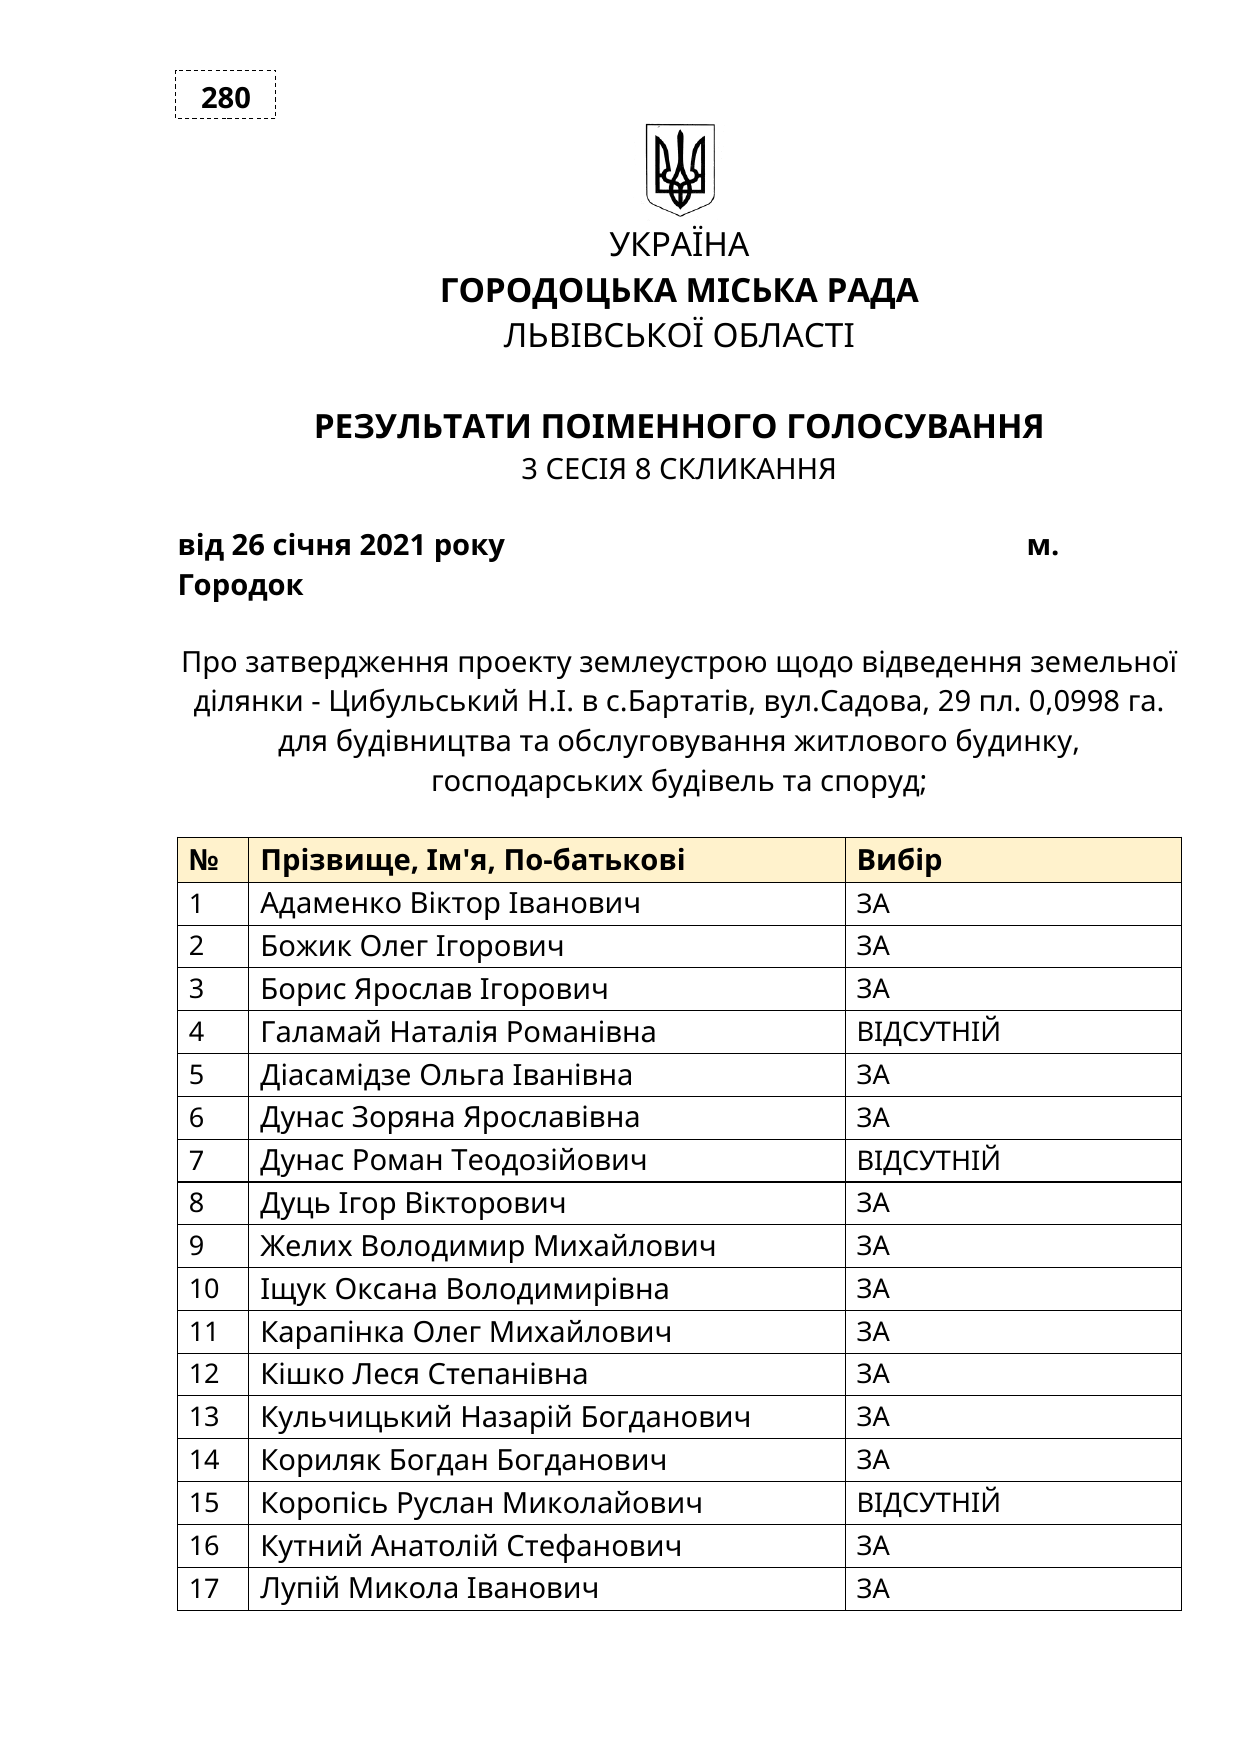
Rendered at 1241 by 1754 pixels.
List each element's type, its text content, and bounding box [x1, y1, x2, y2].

table_cell ЗА [846, 1225, 1181, 1267]
table_cell ВІДСУТНІЙ [846, 1482, 1181, 1524]
table_cell ЗА [846, 926, 1181, 967]
table_header № [178, 838, 248, 882]
text ГОРОДОЦЬКА МІСЬКА РАДА [177, 266, 1181, 312]
table_cell 16 [178, 1525, 248, 1567]
text від 26 січня 2021 року м. Городок [177, 525, 1181, 604]
table_cell 12 [178, 1354, 248, 1395]
table_cell ВІДСУТНІЙ [846, 1140, 1181, 1181]
table_cell Божик Олег Ігорович [249, 926, 845, 967]
table_cell 7 [178, 1140, 248, 1181]
table_cell 11 [178, 1311, 248, 1353]
table_cell 4 [178, 1011, 248, 1053]
table_cell 9 [178, 1225, 248, 1267]
table_cell Дуць Ігор Вікторович [249, 1183, 845, 1224]
picture [633, 118, 726, 221]
table_cell ЗА [846, 968, 1181, 1010]
table_cell ЗА [846, 1439, 1181, 1481]
table_cell 3 [178, 968, 248, 1010]
table_cell Адаменко Віктор Іванович [249, 883, 845, 924]
table_cell ВІДСУТНІЙ [846, 1011, 1181, 1053]
table_cell ЗА [846, 883, 1181, 924]
text РЕЗУЛЬТАТИ ПОІМЕННОГО ГОЛОСУВАННЯ [177, 403, 1181, 448]
table_cell 13 [178, 1396, 248, 1438]
table_cell ЗА [846, 1311, 1181, 1353]
table_cell ЗА [846, 1054, 1181, 1096]
table_header Вибір [846, 838, 1181, 882]
table_cell Кутний Анатолій Стефанович [249, 1525, 845, 1567]
table_cell Желих Володимир Михайлович [249, 1225, 845, 1267]
table_cell 14 [178, 1439, 248, 1481]
table_cell ЗА [846, 1354, 1181, 1395]
text Про затвердження проекту землеустрою щодо відведення земельної ділянки - Цибульський Н.І. в с.Бартатів, вул.Садова, 29 пл. 0,0998 га. для будівництва та обслуговування житлового будинку, господарських будівель та споруд; [177, 641, 1181, 800]
text ЛЬВІВСЬКОЇ ОБЛАСТІ [177, 312, 1181, 357]
table_cell ЗА [846, 1183, 1181, 1224]
table_cell Борис Ярослав Ігорович [249, 968, 845, 1010]
table_cell ЗА [846, 1396, 1181, 1438]
table_cell Коропісь Руслан Миколайович [249, 1482, 845, 1524]
table_cell 1 [178, 883, 248, 924]
table_cell 17 [178, 1568, 248, 1609]
table_cell Дунас Зоряна Ярославівна [249, 1097, 845, 1138]
table_cell Діасамідзе Ольга Іванівна [249, 1054, 845, 1096]
table_cell 2 [178, 926, 248, 967]
table_cell Дунас Роман Теодозійович [249, 1140, 845, 1181]
table_cell 8 [178, 1183, 248, 1224]
table_cell ЗА [846, 1568, 1181, 1609]
table_cell ЗА [846, 1268, 1181, 1310]
table_cell 5 [178, 1054, 248, 1096]
table_cell 10 [178, 1268, 248, 1310]
table_cell ЗА [846, 1097, 1181, 1138]
table_cell 6 [178, 1097, 248, 1138]
table_cell Кішко Леся Степанівна [249, 1354, 845, 1395]
table_cell 15 [178, 1482, 248, 1524]
text 3 СЕСІЯ 8 СКЛИКАННЯ [177, 448, 1181, 488]
table_cell Галамай Наталія Романівна [249, 1011, 845, 1053]
table_header Прізвище, Ім'я, По-батькові [249, 838, 845, 882]
table_cell Кориляк Богдан Богданович [249, 1439, 845, 1481]
table_cell Карапінка Олег Михайлович [249, 1311, 845, 1353]
table_cell Лупій Микола Іванович [249, 1568, 845, 1609]
table_cell Іщук Оксана Володимирівна [249, 1268, 845, 1310]
text УКРАЇНА [177, 221, 1181, 266]
table_cell ЗА [846, 1525, 1181, 1567]
table_cell Кульчицький Назарій Богданович [249, 1396, 845, 1438]
